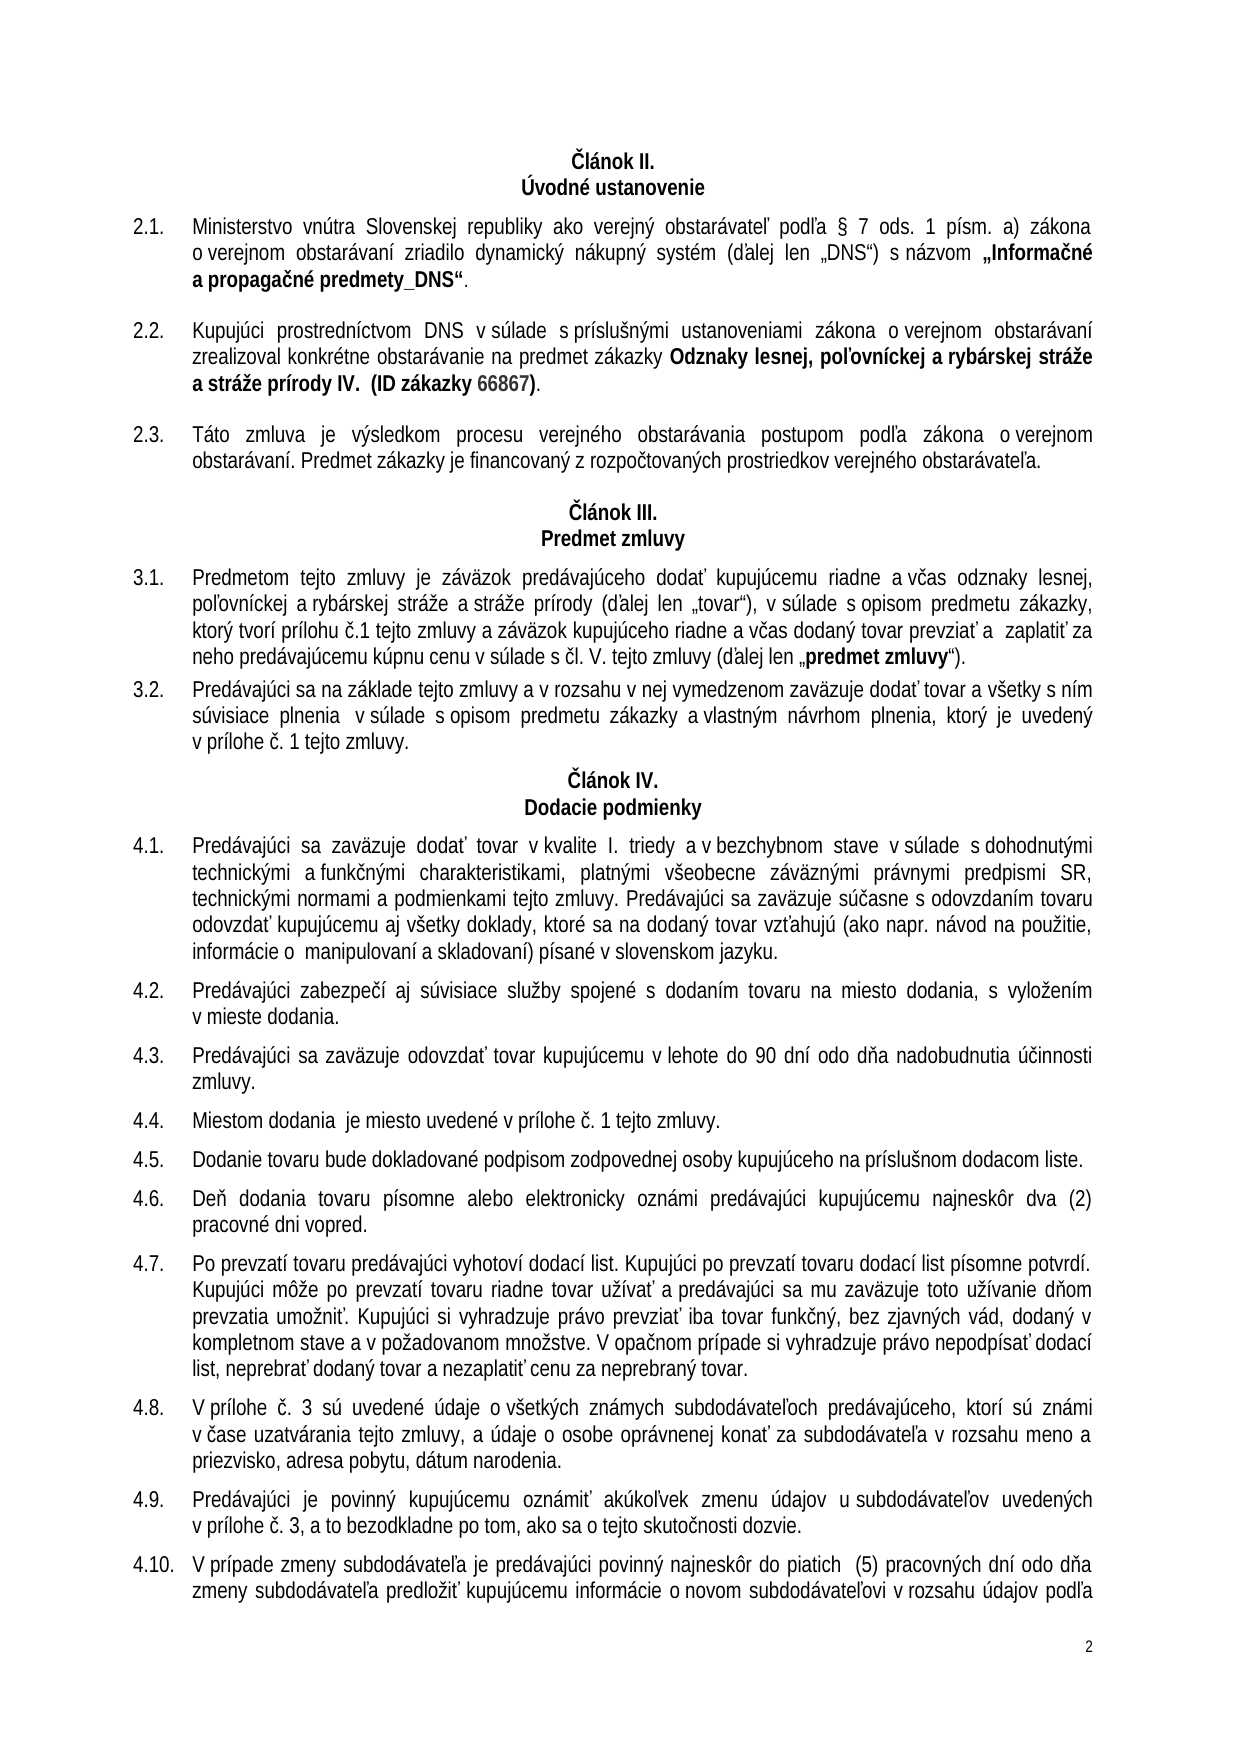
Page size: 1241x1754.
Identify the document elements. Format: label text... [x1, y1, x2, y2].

list Predávajúci sa zaväzuje odovzdať tovar kupujúcemu v lehote do 90 dní odo dňa nadobudnutia účinnosti zmluvy. [133, 1042, 1093, 1094]
text Predmet zmluvy [133, 525, 1093, 551]
list Predávajúci sa zaväzuje dodať tovar v kvalite I. triedy a v bezchybnom stave v súlade s dohodnutými technickými a funkčnými charakteristikami, platnými všeobecne záväznými právnymi predpismi SR, technickými normami a podmienkami tejto zmluvy. Predávajúci sa zaväzuje súčasne s odovzdaním tovaru odovzdať kupujúcemu aj všetky doklady, ktoré sa na dodaný tovar vzťahujú (ako napr. návod na použitie, informácie o manipulovaní a skladovaní) písané v slovenskom jazyku. [133, 832, 1093, 964]
text Článok III. [133, 499, 1093, 525]
list Predávajúci je povinný kupujúcemu oznámiť akúkoľvek zmenu údajov u subdodávateľov uvedených v prílohe č. 3, a to bezodkladne po tom, ako sa o tejto skutočnosti dozvie. [133, 1486, 1093, 1538]
text Článok II. [133, 148, 1093, 174]
text Článok IV. [133, 767, 1093, 793]
list Predávajúci sa na základe tejto zmluvy a v rozsahu v nej vymedzenom zaväzuje dodať tovar a všetky s ním súvisiace plnenia v súlade s opisom predmetu zákazky a vlastným návrhom plnenia, ktorý je uvedený v prílohe č. 1 tejto zmluvy. [133, 676, 1093, 754]
list Kupujúci prostredníctvom DNS v súlade s príslušnými ustanoveniami zákona o verejnom obstarávaní zrealizoval konkrétne obstarávanie na predmet zákazky Odznaky lesnej, poľovníckej a rybárskej stráže a stráže prírody IV. (ID zákazky 66867). [133, 317, 1093, 396]
list Ministerstvo vnútra Slovenskej republiky ako verejný obstarávateľ podľa § 7 ods. 1 písm. a) zákona o verejnom obstarávaní zriadilo dynamický nákupný systém (ďalej len „DNS“) s názvom „Informačné a propagačné predmety_DNS“. [133, 213, 1093, 292]
list Po prevzatí tovaru predávajúci vyhotoví dodací list. Kupujúci po prevzatí tovaru dodací list písomne potvrdí. Kupujúci môže po prevzatí tovaru riadne tovar užívať a predávajúci sa mu zaväzuje toto užívanie dňom prevzatia umožniť. Kupujúci si vyhradzuje právo prevziať iba tovar funkčný, bez zjavných vád, dodaný v kompletnom stave a v požadovanom množstve. V opačnom prípade si vyhradzuje právo nepodpísať dodací list, neprebrať dodaný tovar a nezaplatiť cenu za neprebraný tovar. [133, 1250, 1093, 1382]
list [133, 1551, 1093, 1604]
list Dodanie tovaru bude dokladované podpisom zodpovednej osoby kupujúceho na príslušnom dodacom liste. [133, 1146, 1093, 1172]
list Predávajúci zabezpečí aj súvisiace služby spojené s dodaním tovaru na miesto dodania, s vyložením v mieste dodania. [133, 977, 1093, 1029]
list Táto zmluva je výsledkom procesu verejného obstarávania postupom podľa zákona o verejnom obstarávaní. Predmet zákazky je financovaný z rozpočtovaných prostriedkov verejného obstarávateľa. [133, 421, 1093, 474]
text Úvodné ustanovenie [133, 174, 1093, 200]
list Deň dodania tovaru písomne alebo elektronicky oznámi predávajúci kupujúcemu najneskôr dva (2) pracovné dni vopred. [133, 1185, 1093, 1237]
list V prílohe č. 3 sú uvedené údaje o všetkých známych subdodávateľoch predávajúceho, ktorí sú známi v čase uzatvárania tejto zmluvy, a údaje o osobe oprávnenej konať za subdodávateľa v rozsahu meno a priezvisko, adresa pobytu, dátum narodenia. [133, 1394, 1093, 1473]
list Predmetom tejto zmluvy je záväzok predávajúceho dodať kupujúcemu riadne a včas odznaky lesnej, poľovníckej a rybárskej stráže a stráže prírody (ďalej len „tovar“), v súlade s opisom predmetu zákazky, ktorý tvorí prílohu č.1 tejto zmluvy a záväzok kupujúceho riadne a včas dodaný tovar prevziať a zaplatiť za neho predávajúcemu kúpnu cenu v súlade s čl. V. tejto zmluvy (ďalej len „predmet zmluvy“). [133, 564, 1093, 669]
list Miestom dodania je miesto uvedené v prílohe č. 1 tejto zmluvy. [133, 1107, 1093, 1133]
text Dodacie podmienky [133, 793, 1093, 820]
